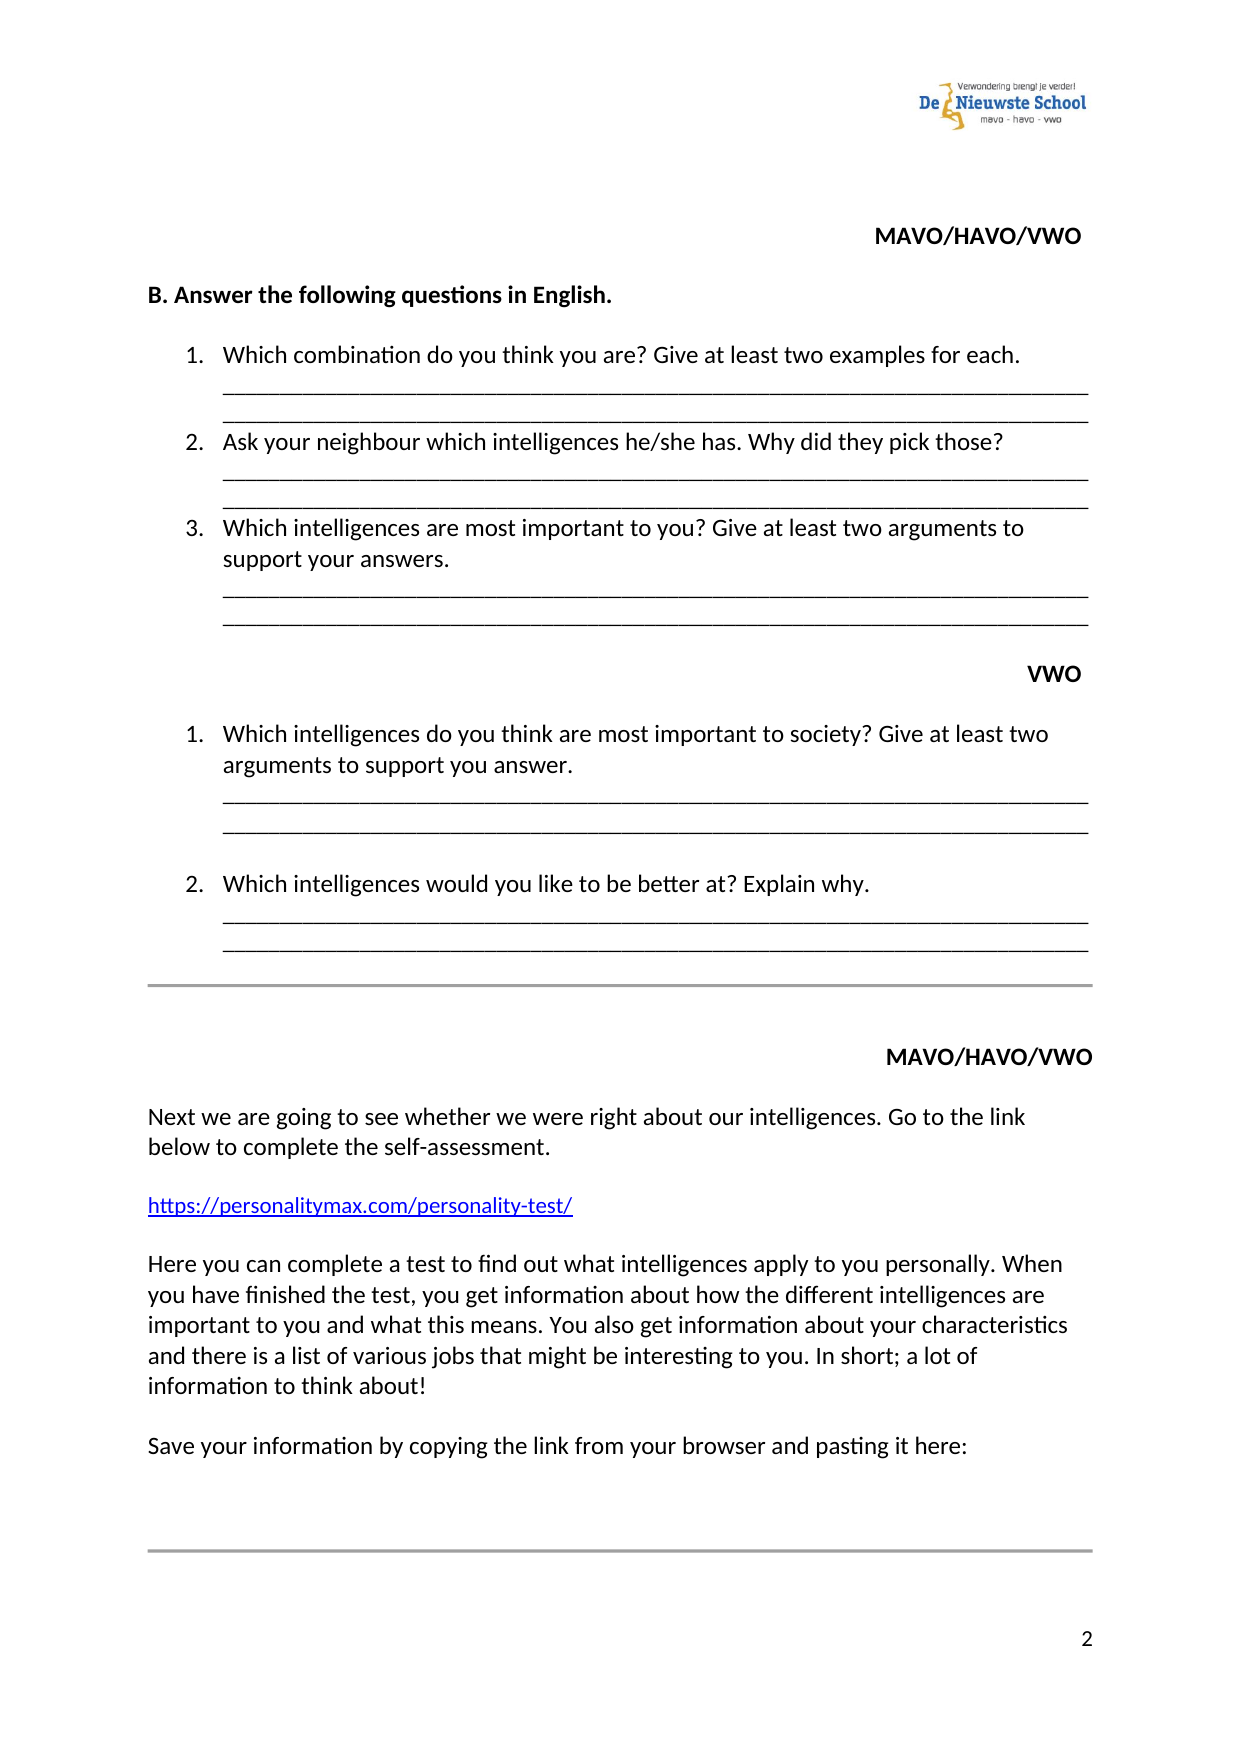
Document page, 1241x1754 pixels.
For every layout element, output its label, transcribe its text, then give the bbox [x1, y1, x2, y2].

text MAVO/HAVO/VWO [148, 1041, 1093, 1072]
list Ask your neighbour which intelligences he/she has. Why did they pick those? ________________________________________________________________________________________________________________________________________________________ [185, 426, 1093, 512]
picture [911, 73, 1093, 132]
text Here you can complete a test to find out what intelligences apply to you personally. When you have finished the test, you get information about how the different intelligences are important to you and what this means. You also get information about your characteristics and there is a list of various jobs that might be interesting to you. In short; a lot of information to think about! [148, 1248, 1093, 1401]
list Which intelligences are most important to you? Give at least two arguments to support your answers. ________________________________________________________________________________________________________________________________________________________ [185, 512, 1093, 629]
text B. Answer the following questions in English. [148, 279, 1093, 310]
list Which combination do you think you are? Give at least two examples for each. ________________________________________________________________________________________________________________________________________________________ [185, 339, 1093, 426]
text Next we are going to see whether we were right about our intelligences. Go to the link below to complete the self-assessment. [148, 1101, 1093, 1162]
list Which intelligences do you think are most important to society? Give at least two arguments to support you answer. ________________________________________________________________________________________________________________________________________________________ [185, 718, 1093, 868]
text MAVO/HAVO/VWO [148, 220, 1093, 250]
text Save your information by copying the link from your browser and pasting it here: [148, 1430, 1093, 1461]
list Which intelligences would you like to be better at? Explain why. ________________________________________________________________________________________________________________________________________________________ [185, 868, 1093, 955]
text https://personalitymax.com/personality-test/ [148, 1191, 1093, 1219]
text VWO [148, 658, 1093, 689]
